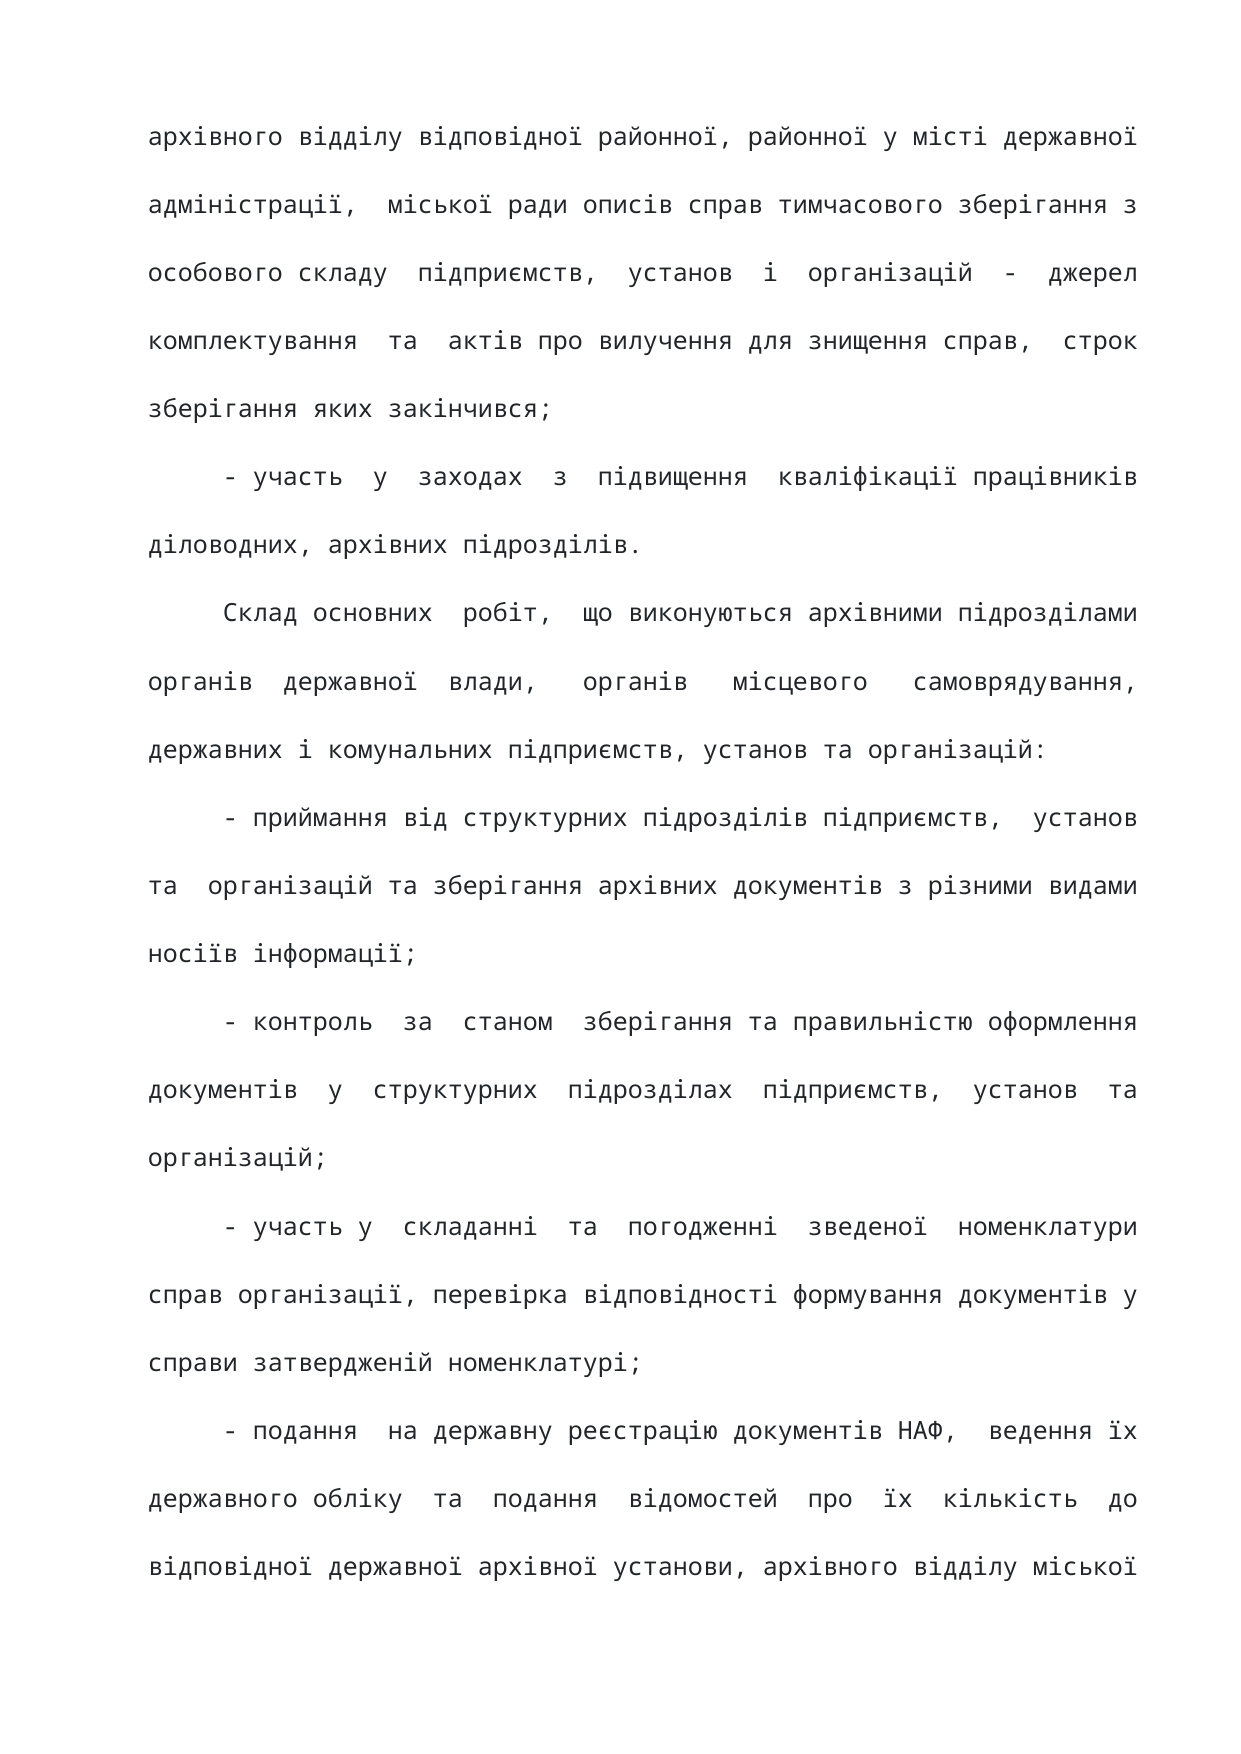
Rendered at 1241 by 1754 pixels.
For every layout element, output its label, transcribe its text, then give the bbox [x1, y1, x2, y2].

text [148, 1412, 1152, 1583]
text - приймання від структурних підрозділів підприємств, установ та організацій та зберігання архівних документів з різними видами носіїв інформації; [148, 799, 1152, 970]
text Склад основних робіт, що виконуються архівними підрозділами органів державної влади, органів місцевого самоврядування, державних і комунальних підприємств, установ та організацій: [148, 595, 1152, 765]
text - контроль за станом зберігання та правильністю оформлення документів у структурних підрозділах підприємств, установ та організацій; [148, 1004, 1152, 1174]
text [148, 118, 1152, 425]
text - участь у складанні та погодженні зведеної номенклатури справ організації, перевірка відповідності формування документів у справи затвердженій номенклатурі; [148, 1208, 1152, 1378]
text - участь у заходах з підвищення кваліфікації працівників діловодних, архівних підрозділів. [148, 459, 1152, 561]
